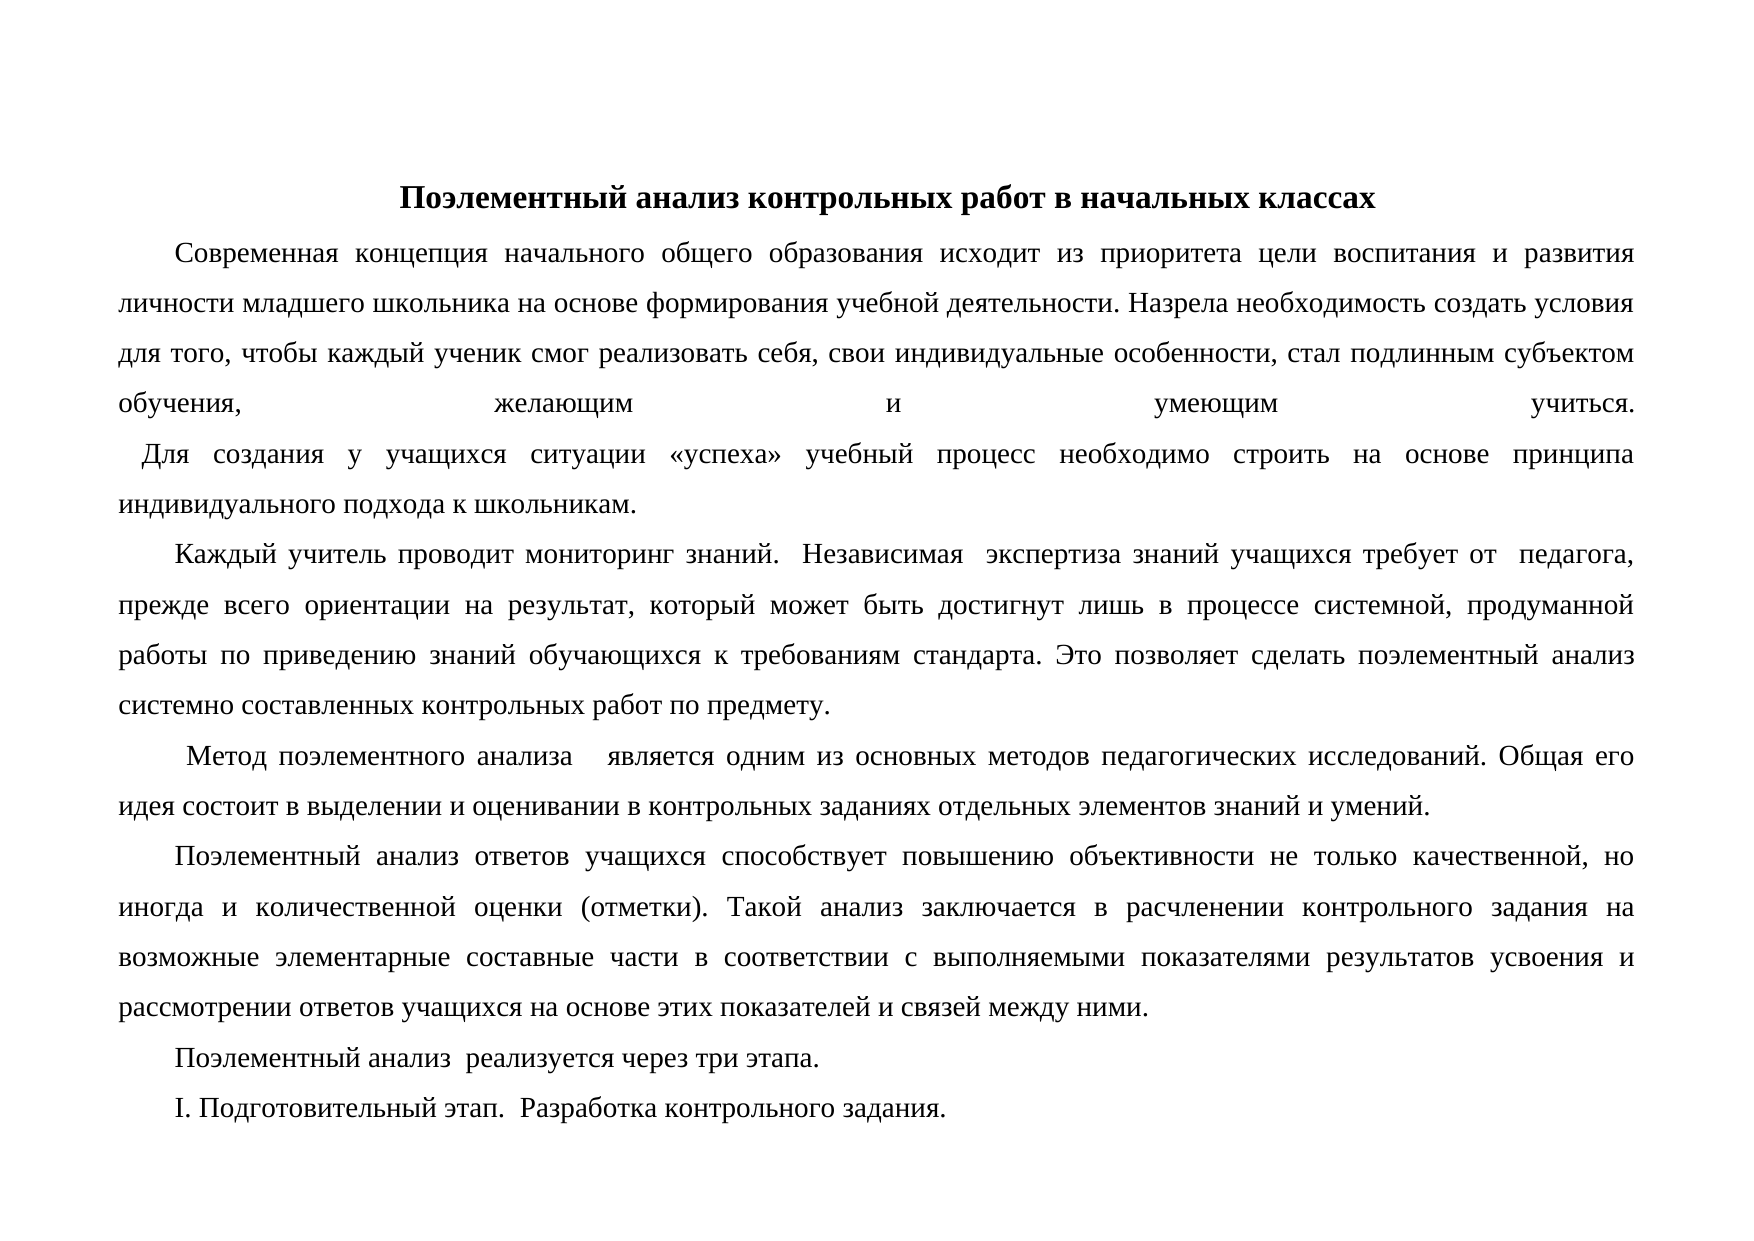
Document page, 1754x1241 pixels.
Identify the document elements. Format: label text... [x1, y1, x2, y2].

text Поэлементный анализ реализуется через три этапа. [118, 1040, 1636, 1073]
text Каждый учитель проводит мониторинг знаний. Независимая экспертиза знаний учащихся требует от педагога, прежде всего ориентации на результат, который может быть достигнут лишь в процессе системной, продуманной работы по приведению знаний обучающихся к требованиям стандарта. Это позволяет сделать поэлементный анализ системно составленных контрольных работ по предмету. [118, 537, 1636, 721]
text Поэлементный анализ ответов учащихся способствует повышению объективности не только качественной, но иногда и количественной оценки (отметки). Такой анализ заключается в расчленении контрольного задания на возможные элементарные составные части в соответствии с выполняемыми показателями результатов усвоения и рассмотрении ответов учащихся на основе этих показателей и связей между ними. [118, 838, 1636, 1023]
text Современная концепция начального общего образования исходит из приоритета цели воспитания и развития личности младшего школьника на основе формирования учебной деятельности. Назрела необходимость создать условия для того, чтобы каждый ученик смог реализовать себя, свои индивидуальные особенности, стал подлинным субъектом обучения, желающим и умеющим учиться. Для создания у учащихся ситуации «успеха» учебный процесс необходимо строить на основе принципа индивидуального подхода к школьникам. [118, 235, 1636, 520]
text Метод поэлементного анализа является одним из основных методов педагогических исследований. Общая его идея состоит в выделении и оценивании в контрольных заданиях отдельных элементов знаний и умений. [118, 738, 1636, 822]
text I. Подготовительный этап. Разработка контрольного задания. [118, 1090, 1636, 1123]
text Поэлементный анализ контрольных работ в начальных классах [118, 177, 1636, 216]
